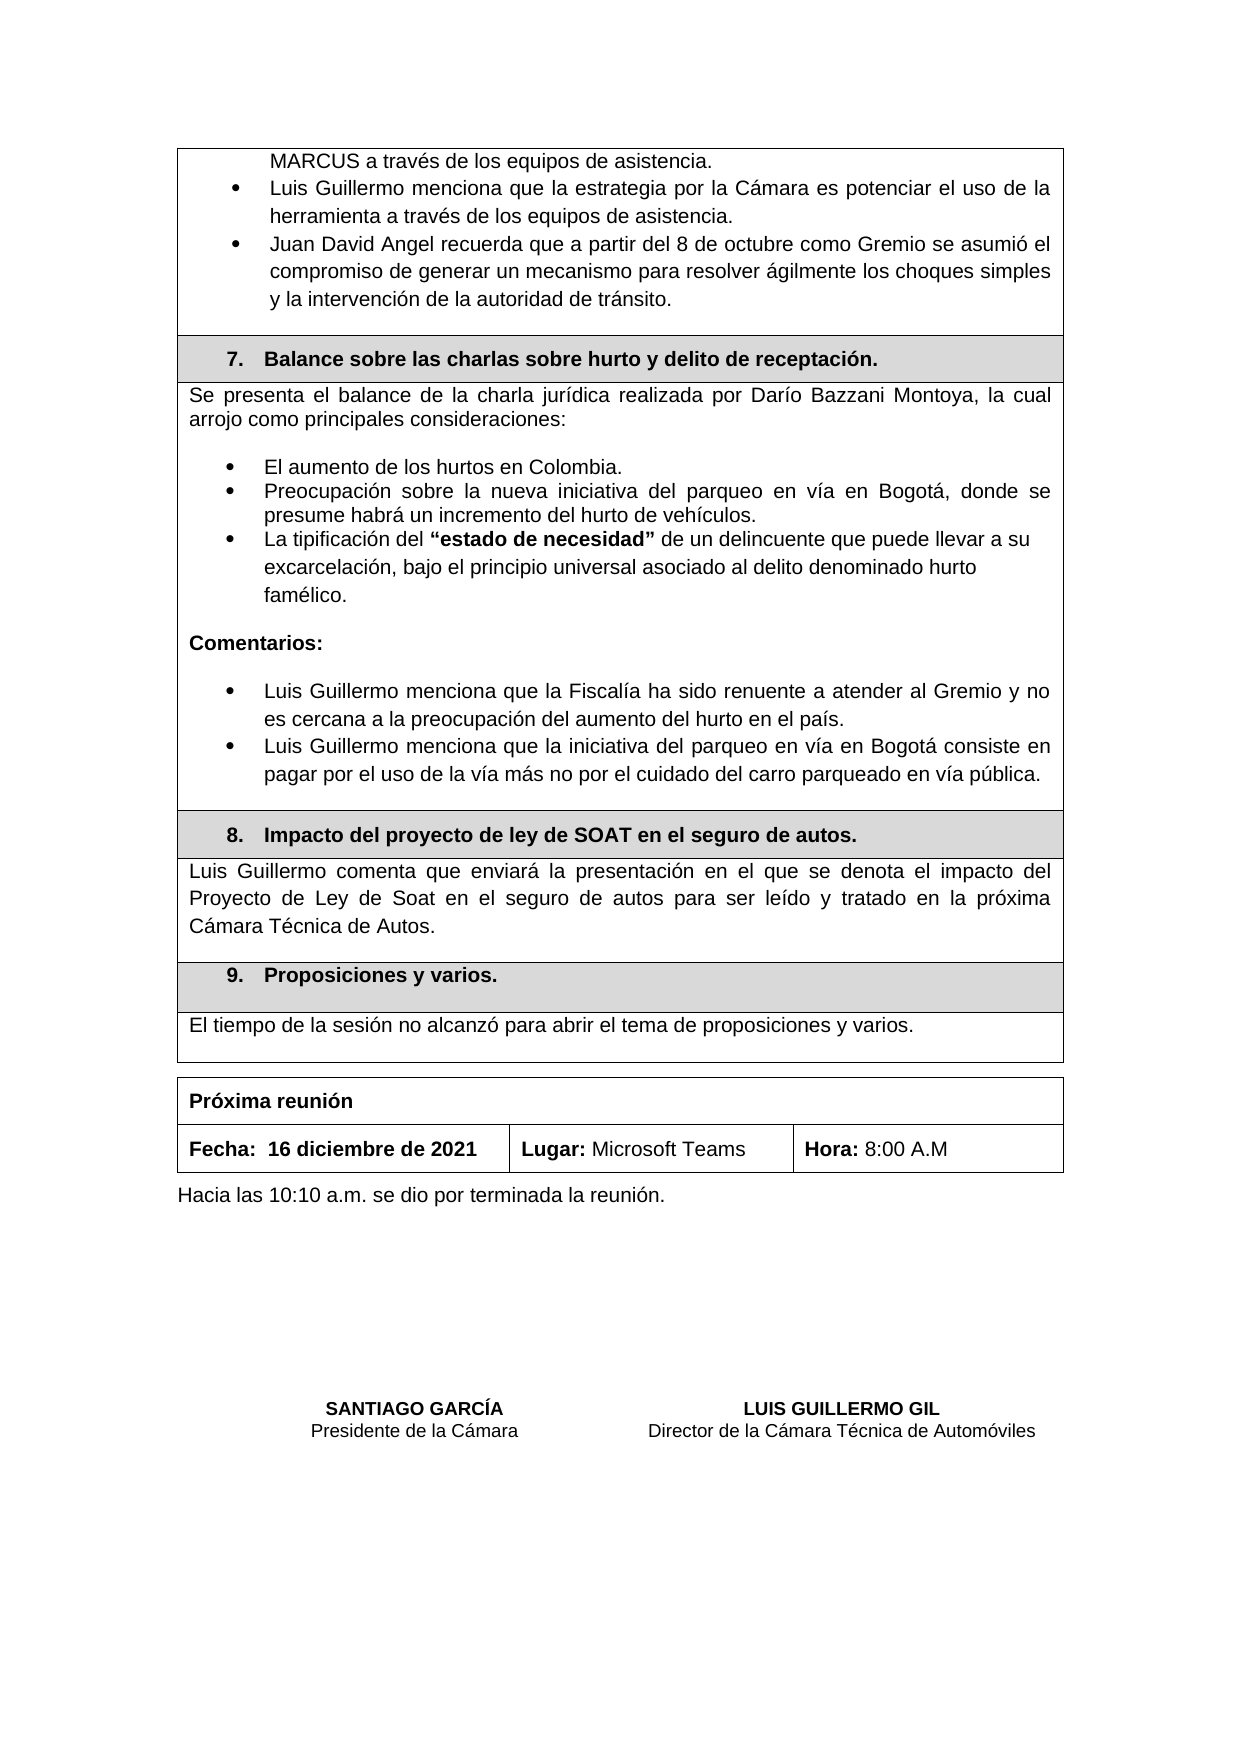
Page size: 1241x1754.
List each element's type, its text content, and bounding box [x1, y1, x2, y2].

table_cell Director de la Cámara Técnica de Automóviles [636, 1420, 1047, 1441]
table_header SANTIAGO GARCÍA [193, 1398, 636, 1419]
table_cell Impacto del proyecto de ley de SOAT en el seguro de autos. ​ [178, 811, 1063, 858]
table_cell Se presenta el balance de la charla jurídica realizada por Darío Bazzani Montoya, la cual arrojo como principales consideraciones: El aumento de los hurtos en Colombia. Preocupación sobre la nueva iniciativa del parqueo en vía en Bogotá, donde se presume habrá un incremento del hurto de vehículos. La tipificación del “estado de necesidad” de un delincuente que puede llevar a su excarcelación, bajo el principio universal asociado al delito denominado hurto famélico. Comentarios: Luis Guillermo menciona que la Fiscalía ha sido renuente a atender al Gremio y no es cercana a la preocupación del aumento del hurto en el país. Luis Guillermo menciona que la iniciativa del parqueo en vía en Bogotá consiste en pagar por el uso de la vía más no por el cuidado del carro parqueado en vía pública. [178, 383, 1063, 810]
table_cell El tiempo de la sesión no alcanzó para abrir el tema de proposiciones y varios. [178, 1013, 1063, 1062]
table_cell Hora: 8:00 A.M [794, 1125, 1063, 1172]
table_header LUIS GUILLERMO GIL [636, 1398, 1047, 1419]
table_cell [178, 149, 1063, 335]
table_cell Lugar: Microsoft Teams [510, 1125, 793, 1172]
table_cell Proposiciones y varios. [178, 963, 1063, 1012]
table_header Próxima reunión [178, 1078, 1063, 1124]
text Hacia las 10:10 a.m. se dio por terminada la reunión. [177, 1182, 1063, 1206]
table_cell Luis Guillermo comenta que enviará la presentación en el que se denota el impacto del Proyecto de Ley de Soat en el seguro de autos para ser leído y tratado en la próxima Cámara Técnica de Autos. [178, 859, 1063, 962]
table_cell Presidente de la Cámara [193, 1420, 636, 1441]
table_cell Fecha: 16 diciembre de 2021 [178, 1125, 509, 1172]
table_cell Balance sobre las charlas sobre hurto y delito de receptación.​ [178, 336, 1063, 382]
